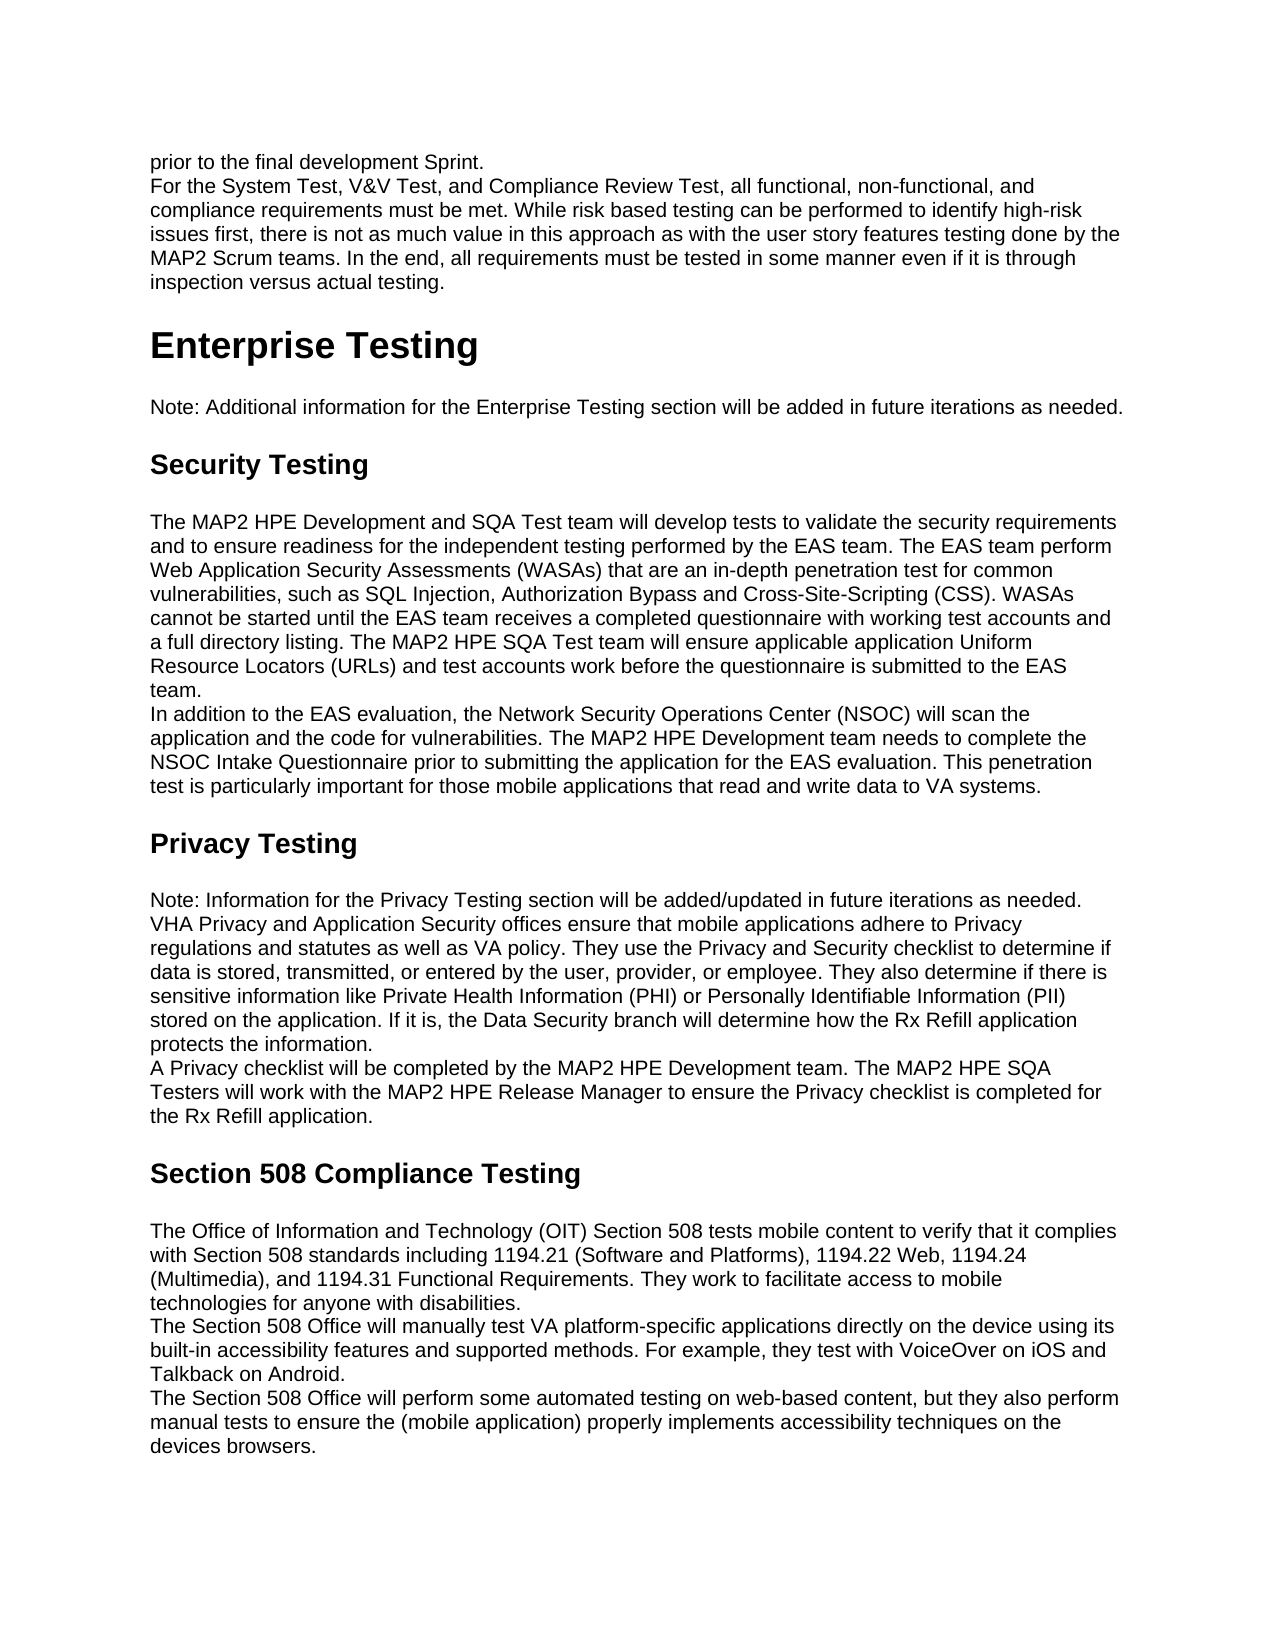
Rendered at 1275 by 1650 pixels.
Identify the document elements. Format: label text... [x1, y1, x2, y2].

text The MAP2 HPE Development and SQA Test team will develop tests to validate the security requirements and to ensure readiness for the independent testing performed by the EAS team. The EAS team perform Web Application Security Assessments (WASAs) that are an in-depth penetration test for common vulnerabilities, such as SQL Injection, Authorization Bypass and Cross-Site-Scripting (CSS). WASAs cannot be started until the EAS team receives a completed questionnaire with working test accounts and a full directory listing. The MAP2 HPE SQA Test team will ensure applicable application Uniform Resource Locators (URLs) and test accounts work before the questionnaire is submitted to the EAS team. In addition to the EAS evaluation, the Network Security Operations Center (NSOC) will scan the application and the code for vulnerabilities. The MAP2 HPE Development team needs to complete the NSOC Intake Questionnaire prior to submitting the application for the EAS evaluation. This penetration test is particularly important for those mobile applications that read and write data to VA systems. [150, 510, 1125, 797]
text Note: Additional information for the Enterprise Testing section will be added in future iterations as needed. [150, 395, 1125, 419]
subtitle Enterprise Testing [150, 323, 1125, 366]
subtitle Privacy Testing [150, 827, 1125, 859]
text Note: Information for the Privacy Testing section will be added/updated in future iterations as needed. VHA Privacy and Application Security offices ensure that mobile applications adhere to Privacy regulations and statutes as well as VA policy. They use the Privacy and Security checklist to determine if data is stored, transmitted, or entered by the user, provider, or employee. They also determine if there is sensitive information like Private Health Information (PHI) or Personally Identifiable Information (PII) stored on the application. If it is, the Data Security branch will determine how the Rx Refill application protects the information. A Privacy checklist will be completed by the MAP2 HPE Development team. The MAP2 HPE SQA Testers will work with the MAP2 HPE Release Manager to ensure the Privacy checklist is completed for the Rx Refill application. [150, 888, 1125, 1128]
subtitle Security Testing [150, 448, 1125, 481]
subtitle Section 508 Compliance Testing [150, 1157, 1125, 1189]
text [150, 1218, 1125, 1458]
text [150, 150, 1125, 294]
